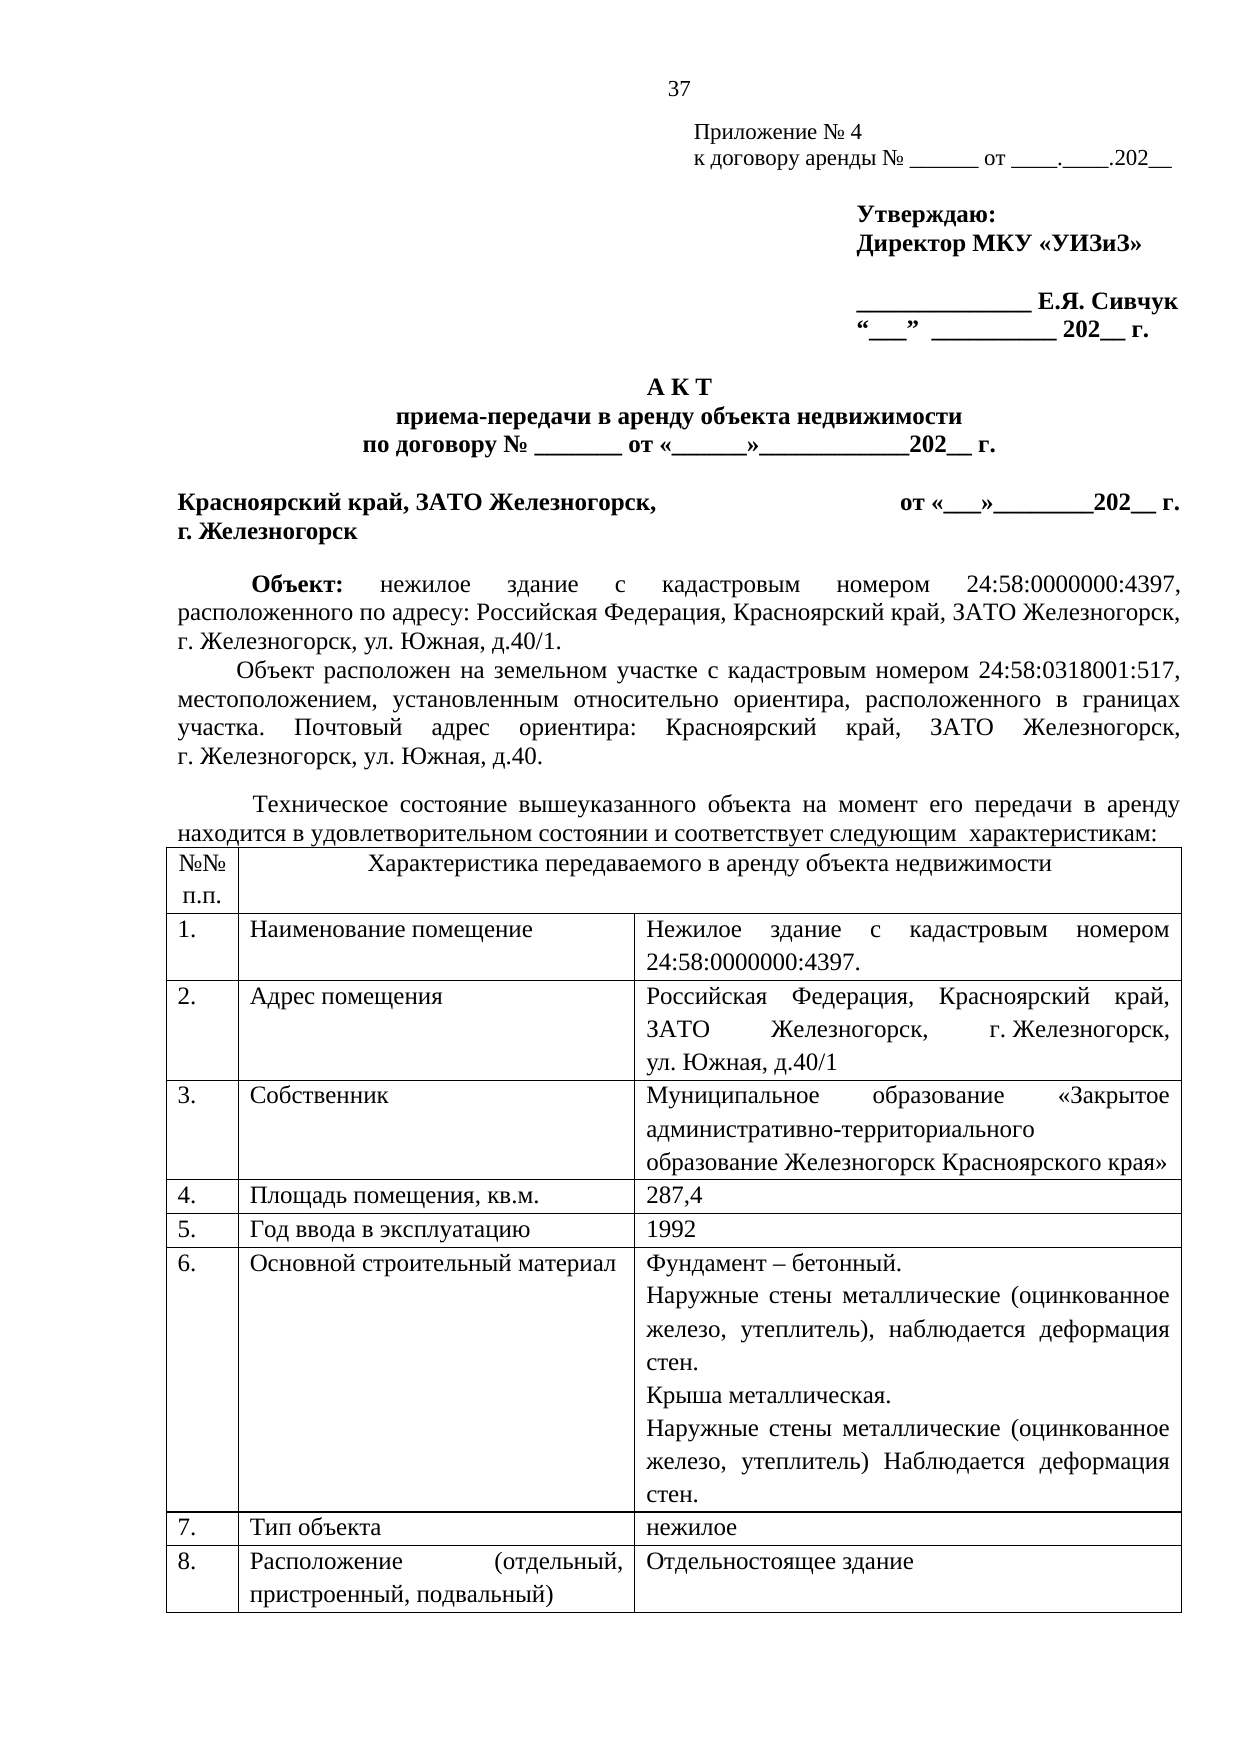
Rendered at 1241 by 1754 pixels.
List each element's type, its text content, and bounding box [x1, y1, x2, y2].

table_cell 1. [167, 914, 238, 980]
table_cell 5. [167, 1214, 238, 1247]
table_cell Российская Федерация, Красноярский край, ЗАТО Железногорск, г. Железногорск, ул. Южная, д.40/1 [635, 981, 1181, 1079]
table_header №№ п.п. [167, 848, 238, 913]
table_cell Отдельностоящее здание [635, 1546, 1181, 1612]
text Объект: нежилое здание с кадастровым номером 24:58:0000000:4397, расположенного по адресу: Российская Федерация, Красноярский край, ЗАТО Железногорск, г. Железногорск, ул. Южная, д.40/1. [177, 569, 1181, 655]
table_cell 8. [167, 1546, 238, 1612]
table_header Характеристика передаваемого в аренду объекта недвижимости [239, 848, 1181, 913]
table_cell 2. [167, 981, 238, 1079]
table_cell 1992 [635, 1214, 1181, 1247]
table_cell 6. [167, 1248, 238, 1511]
table_cell Основной строительный материал [239, 1248, 634, 1511]
table_cell Собственник [239, 1081, 634, 1179]
text Техническое состояние вышеуказанного объекта на момент его передачи в аренду находится в удовлетворительном состоянии и соответствует следующим характеристикам: [177, 789, 1181, 847]
text к договору аренды № ______ от ____.____.202__ [693, 144, 1181, 171]
table_cell 4. [167, 1180, 238, 1213]
title приема-передачи в аренду объекта недвижимости [177, 401, 1181, 429]
table_cell Нежилое здание с кадастровым номером 24:58:0000000:4397. [635, 914, 1181, 980]
text Красноярский край, ЗАТО Железногорск, от «___»________202__ г. [177, 487, 1181, 516]
table_cell Фундамент – бетонный. Наружные стены металлические (оцинкованное железо, утеплитель), наблюдается деформация стен. Крыша металлическая. Наружные стены металлические (оцинкованное железо, утеплитель) Наблюдается деформация стен. [635, 1248, 1181, 1511]
table_cell Расположение (отдельный, пристроенный, подвальный) [239, 1546, 634, 1612]
table_cell Тип объекта [239, 1513, 634, 1545]
text Утверждаю: [856, 199, 1181, 228]
title А К Т [177, 372, 1181, 401]
table_cell Год ввода в эксплуатацию [239, 1214, 634, 1247]
table_cell нежилое [635, 1513, 1181, 1545]
table_cell Наименование помещение [239, 914, 634, 980]
table_cell Адрес помещения [239, 981, 634, 1079]
table_cell Муниципальное образование «Закрытое административно-территориального образование Железногорск Красноярского края» [635, 1081, 1181, 1179]
subtitle г. Железногорск [177, 516, 1181, 544]
table_cell 3. [167, 1081, 238, 1179]
table_cell 287,4 [635, 1180, 1181, 1213]
text “___” __________ 202__ г. [856, 314, 1181, 343]
text Приложение № 4 [693, 118, 1181, 144]
table_cell Площадь помещения, кв.м. [239, 1180, 634, 1213]
title по договору № _______ от «______»____________202__ г. [177, 429, 1181, 458]
text ______________ Е.Я. Сивчук [856, 286, 1181, 314]
table_cell 7. [167, 1513, 238, 1545]
text Директор МКУ «УИЗиЗ» [856, 228, 1181, 257]
text Объект расположен на земельном участке с кадастровым номером 24:58:0318001:517, местоположением, установленным относительно ориентира, расположенного в границах участка. Почтовый адрес ориентира: Красноярский край, ЗАТО Железногорск, г. Железногорск, ул. Южная, д.40. [177, 655, 1181, 770]
